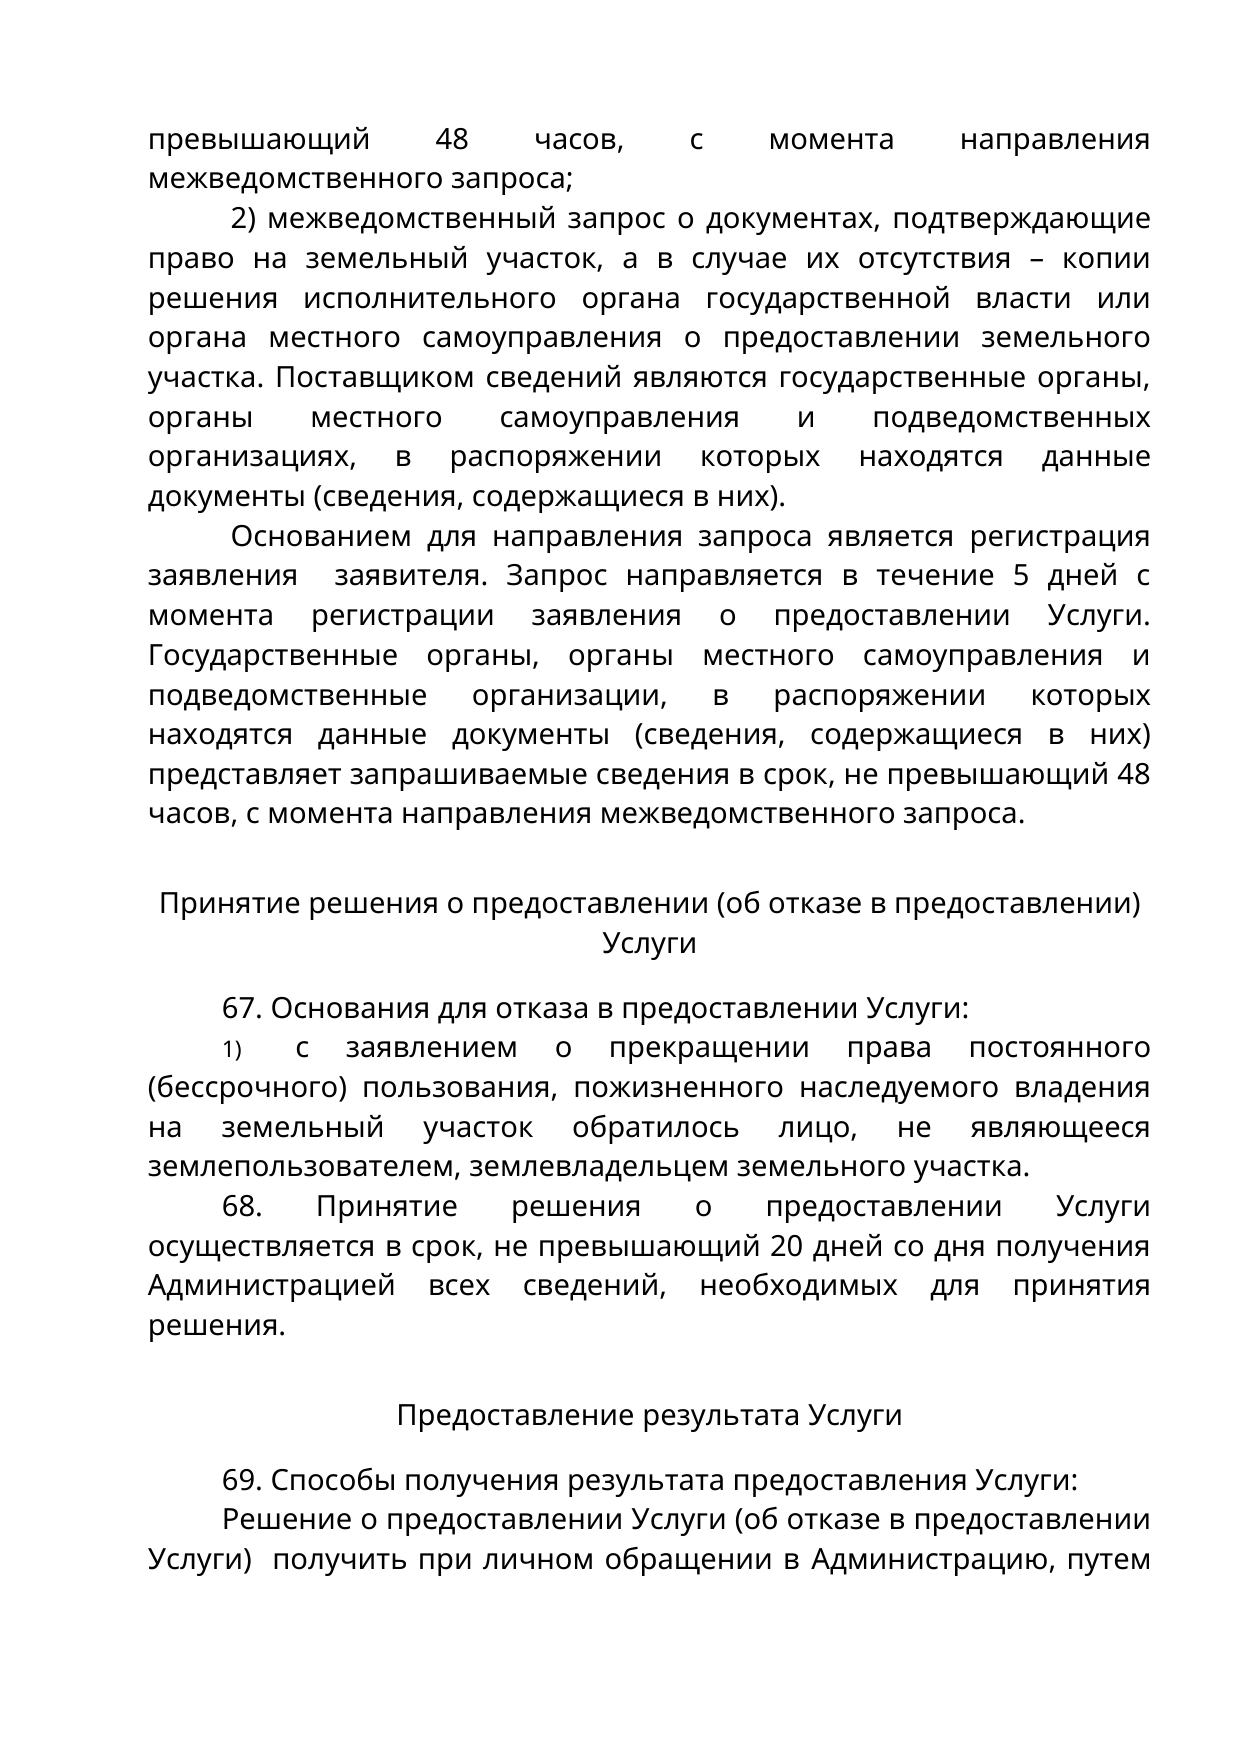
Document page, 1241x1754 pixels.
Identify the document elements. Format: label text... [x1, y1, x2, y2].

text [148, 118, 1152, 197]
text Принятие решения о предоставлении (об отказе в предоставлении) Услуги [148, 882, 1152, 962]
text 68. Принятие решения о предоставлении Услуги осуществляется в срок, не превышающий 20 дней со дня получения Администрацией всех сведений, необходимых для принятия решения. [148, 1185, 1152, 1344]
text 2) межведомственный запрос о документах, подтверждающие право на земельный участок, а в случае их отсутствия – копии решения исполнительного органа государственной власти или органа местного самоуправления о предоставлении земельного участка. Поставщиком сведений являются государственные органы, органы местного самоуправления и подведомственных организациях, в распоряжении которых находятся данные документы (сведения, содержащиеся в них). [148, 197, 1152, 515]
text Основанием для направления запроса является регистрация заявления заявителя. Запрос направляется в течение 5 дней с момента регистрации заявления о предоставлении Услуги. Государственные органы, органы местного самоуправления и подведомственные организации, в распоряжении которых находятся данные документы (сведения, содержащиеся в них) представляет запрашиваемые сведения в срок, не превышающий 48 часов, с момента направления межведомственного запроса. [148, 515, 1152, 832]
list с заявлением о прекращении права постоянного (бессрочного) пользования, пожизненного наследуемого владения на земельный участок обратилось лицо, не являющееся землепользователем, землевладельцем земельного участка. [148, 1027, 1152, 1185]
text Предоставление результата Услуги [148, 1394, 1152, 1434]
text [148, 1498, 1152, 1578]
text 67. Основания для отказа в предоставлении Услуги: [148, 987, 1152, 1027]
text 69. Способы получения результата предоставления Услуги: [148, 1459, 1152, 1498]
